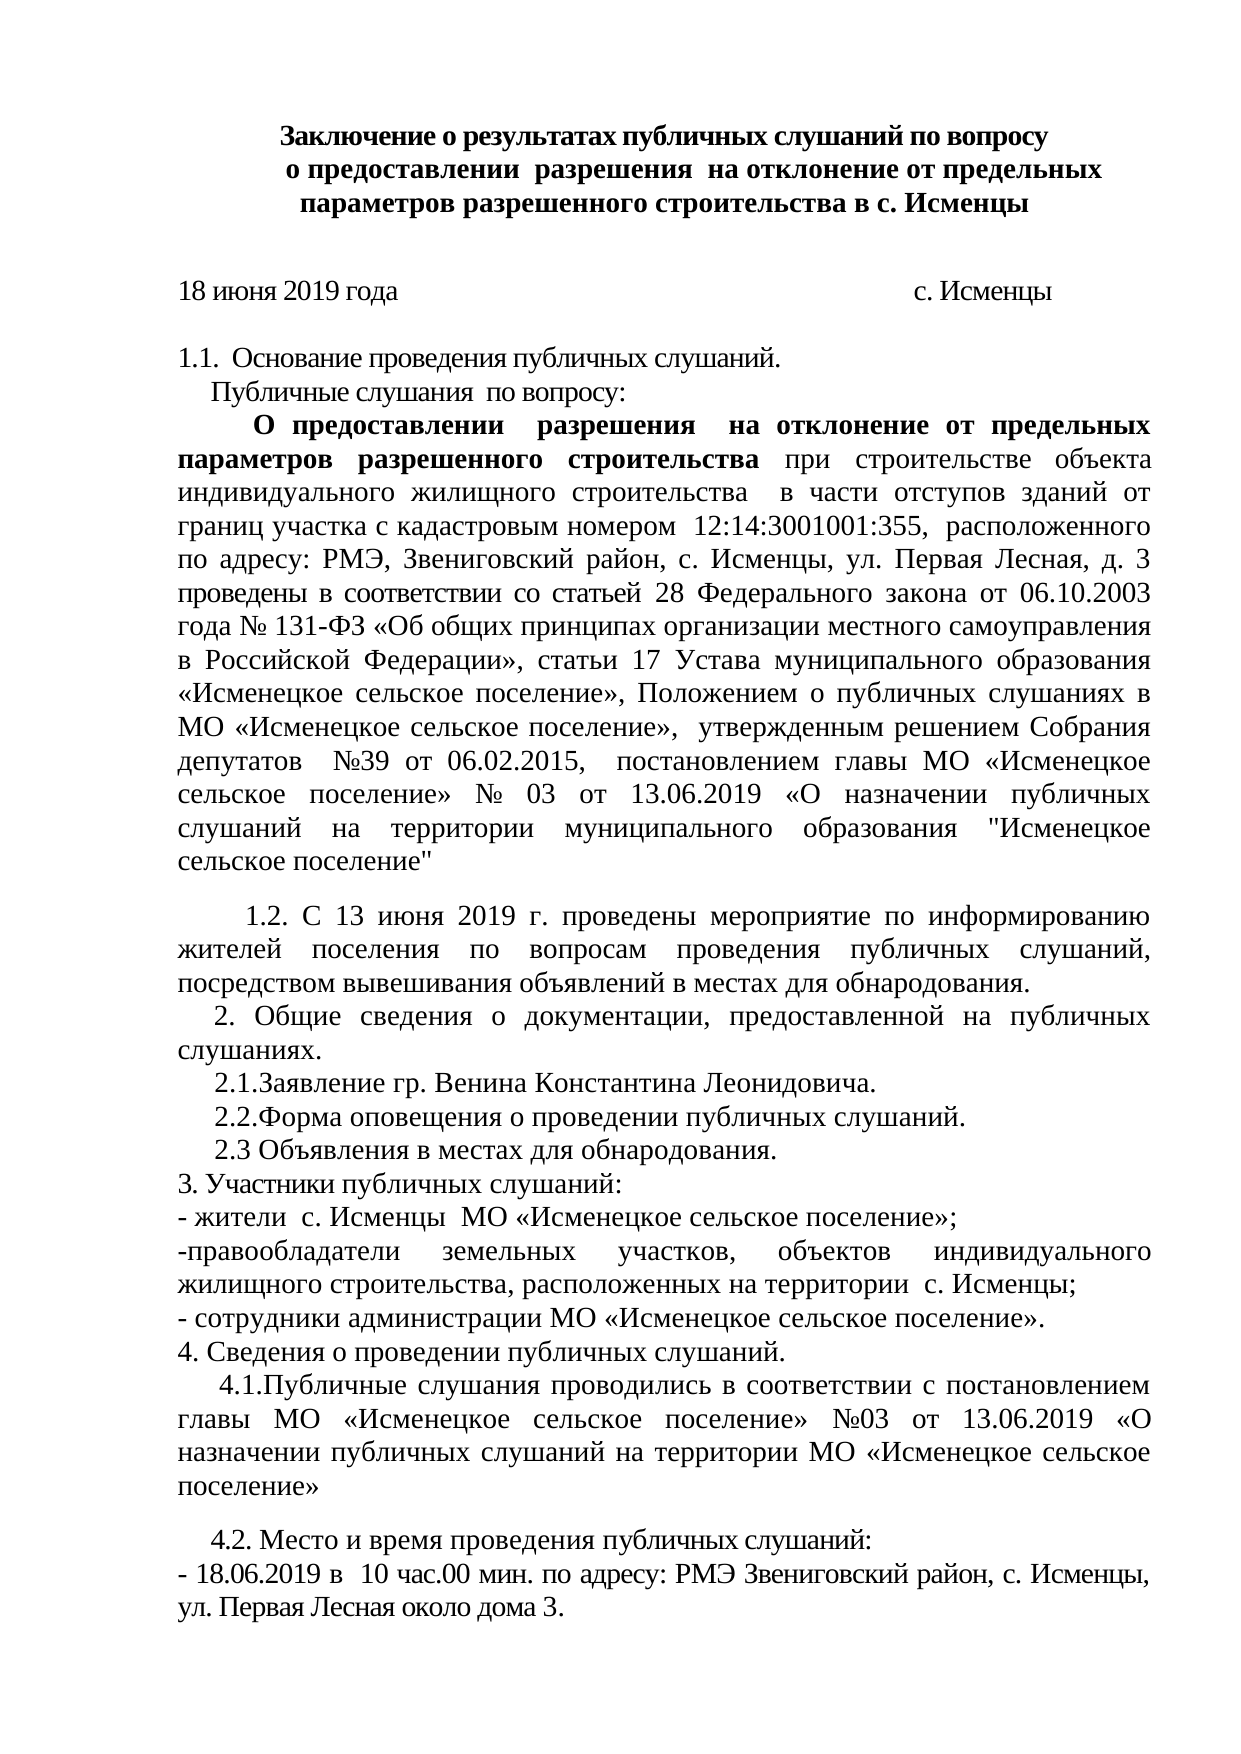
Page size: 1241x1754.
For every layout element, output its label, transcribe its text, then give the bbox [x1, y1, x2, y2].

text - жители с. Исменцы МО «Исменецкое сельское поселение»; [177, 1199, 1152, 1233]
text о предоставлении разрешения на отклонение от предельных параметров разрешенного строительства в с. Исменцы [177, 152, 1152, 219]
text 4.1.Публичные слушания проводились в соответствии с постановлением главы МО «Исменецкое сельское поселение» №03 от 13.06.2019 «О назначении публичных слушаний на территории МО «Исменецкое сельское поселение» [177, 1367, 1152, 1501]
text 2.2.Форма оповещения о проведении публичных слушаний. [177, 1099, 1152, 1132]
text -правообладатели земельных участков, объектов индивидуального жилищного строительства, расположенных на территории с. Исменцы; [177, 1233, 1152, 1300]
text 2.1.Заявление гр. Венина Константина Леонидовича. [177, 1065, 1152, 1099]
text Заключение о результатах публичных слушаний по вопросу [177, 118, 1152, 152]
text - сотрудники администрации МО «Исменецкое сельское поселение». [177, 1300, 1152, 1334]
text 1.1. Основание проведения публичных слушаний. [177, 340, 1152, 374]
text 18 июня 2019 года с. Исменцы [177, 273, 1152, 307]
text 1.2. С 13 июня 2019 г. проведены мероприятие по информированию жителей поселения по вопросам проведения публичных слушаний, посредством вывешивания объявлений в местах для обнародования. [177, 898, 1152, 998]
text 2. Общие сведения о документации, предоставленной на публичных слушаниях. [177, 998, 1152, 1065]
text Публичные слушания по вопросу: [177, 374, 1152, 407]
text 4. Сведения о проведении публичных слушаний. [177, 1334, 1152, 1367]
text 3. Участники публичных слушаний: [177, 1166, 1152, 1199]
text 2.3 Объявления в местах для обнародования. [177, 1132, 1152, 1166]
text - 18.06.2019 в 10 час.00 мин. по адресу: РМЭ Звениговский район, с. Исменцы, ул. Первая Лесная около дома 3. [177, 1556, 1152, 1623]
text О предоставлении разрешения на отклонение от предельных параметров разрешенного строительства при строительстве объекта индивидуального жилищного строительства в части отступов зданий от границ участка с кадастровым номером 12:14:3001001:355, расположенного по адресу: РМЭ, Звениговский район, с. Исменцы, ул. Первая Лесная, д. 3 проведены в соответствии со статьей 28 Федерального закона от 06.10.2003 года № 131-ФЗ «Об общих принципах организации местного самоуправления в Российской Федерации», статьи 17 Устава муниципального образования «Исменецкое сельское поселение», Положением о публичных слушаниях в МО «Исменецкое сельское поселение», утвержденным решением Собрания депутатов №39 от 06.02.2015, постановлением главы МО «Исменецкое сельское поселение» № 03 от 13.06.2019 «О назначении публичных слушаний на территории муниципального образования "Исменецкое сельское поселение" [177, 407, 1152, 877]
text 4.2. Место и время проведения публичных слушаний: [177, 1522, 1152, 1556]
